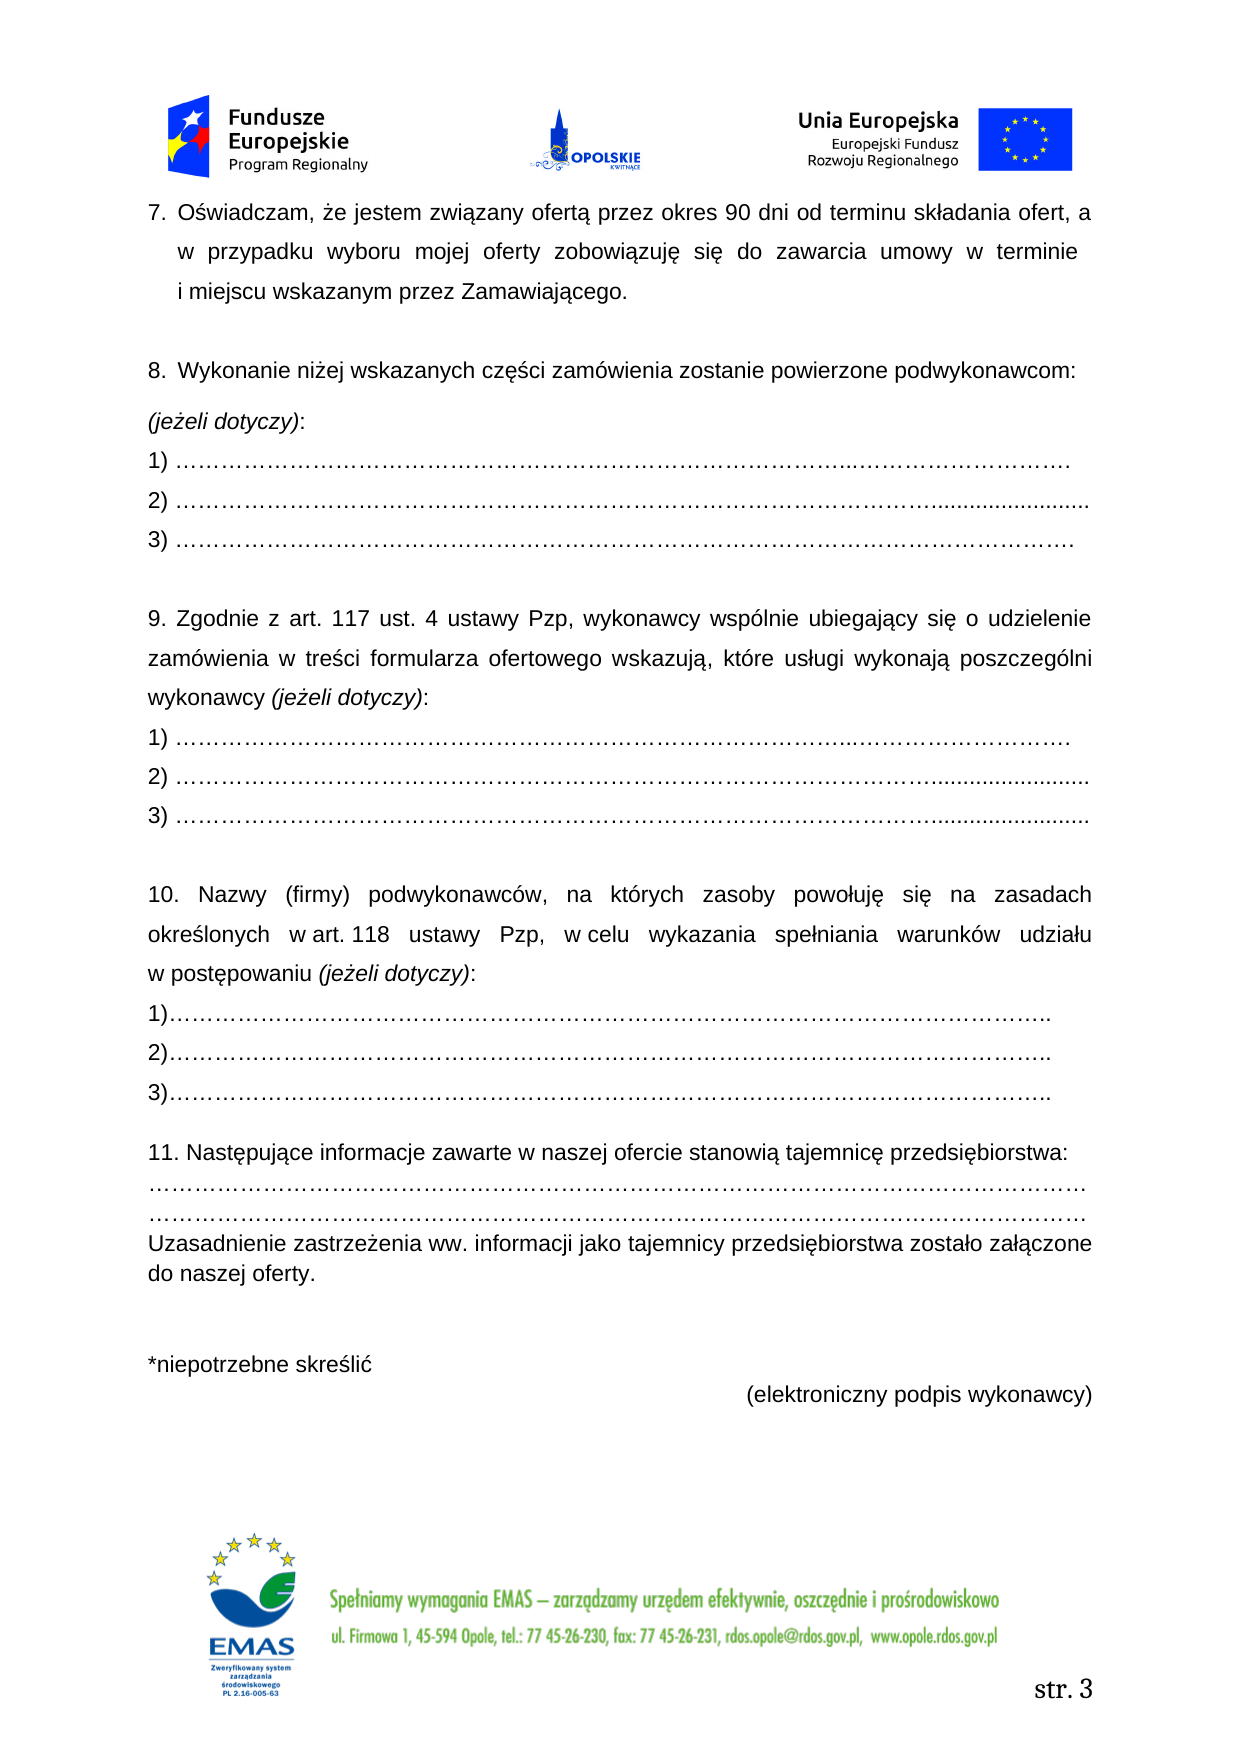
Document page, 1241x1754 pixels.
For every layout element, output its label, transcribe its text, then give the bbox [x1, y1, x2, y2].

text Uzasadnienie zastrzeżenia ww. informacji jako tajemnicy przedsiębiorstwa zostało załączone do naszej oferty. [148, 1230, 1093, 1286]
text ………………………………………………………………………………………………………………………………………………………………………………………………………………………… [148, 1169, 1093, 1226]
picture [147, 73, 1093, 199]
text (elektroniczny podpis wykonawcy) [148, 1381, 1093, 1407]
text (jeżeli dotyczy): [148, 408, 1093, 434]
text 8. Wykonanie niżej wskazanych części zamówienia zostanie powierzone podwykonawcom: [148, 357, 1093, 383]
text 2) ………………………………………………………………………………………......................... [148, 487, 1093, 513]
text 9. Zgodnie z art. 117 ust. 4 ustawy Pzp, wykonawcy wspólnie ubiegający się o udzielenie zamówienia w treści formularza ofertowego wskazują, które usługi wykonają poszczególni wykonawcy (jeżeli dotyczy): [148, 605, 1093, 710]
text *niepotrzebne skreślić [148, 1351, 1093, 1377]
picture [206, 1532, 1035, 1699]
text 11. Następujące informacje zawarte w naszej ofercie stanowią tajemnicę przedsiębiorstwa: [148, 1139, 1093, 1166]
text 7. Oświadczam, że jestem związany ofertą przez okres 90 dni od terminu składania ofert, a w przypadku wyboru mojej oferty zobowiązuję się do zawarcia umowy w terminie i miejscu wskazanym przez Zamawiającego. [148, 199, 1093, 304]
text 1)…………………………………………………………………………………………………….. [148, 1000, 1093, 1026]
text 1) ……………………………………………………………………………...………………………. [148, 447, 1093, 473]
text 3) ………………………………………………………………………………………......................... [148, 802, 1093, 829]
text 3) ………………………………………………………………………………………………………. [148, 526, 1093, 552]
text 1) ……………………………………………………………………………...………………………. [148, 723, 1093, 750]
text 3)…………………………………………………………………………………………………….. [148, 1079, 1093, 1105]
text 2) ………………………………………………………………………………………......................... [148, 763, 1093, 789]
text 2)…………………………………………………………………………………………………….. [148, 1039, 1093, 1066]
text 10. Nazwy (firmy) podwykonawców, na których zasoby powołuję się na zasadach określonych w art. 118 ustawy Pzp, w celu wykazania spełniania warunków udziału w postępowaniu (jeżeli dotyczy): [148, 881, 1093, 987]
